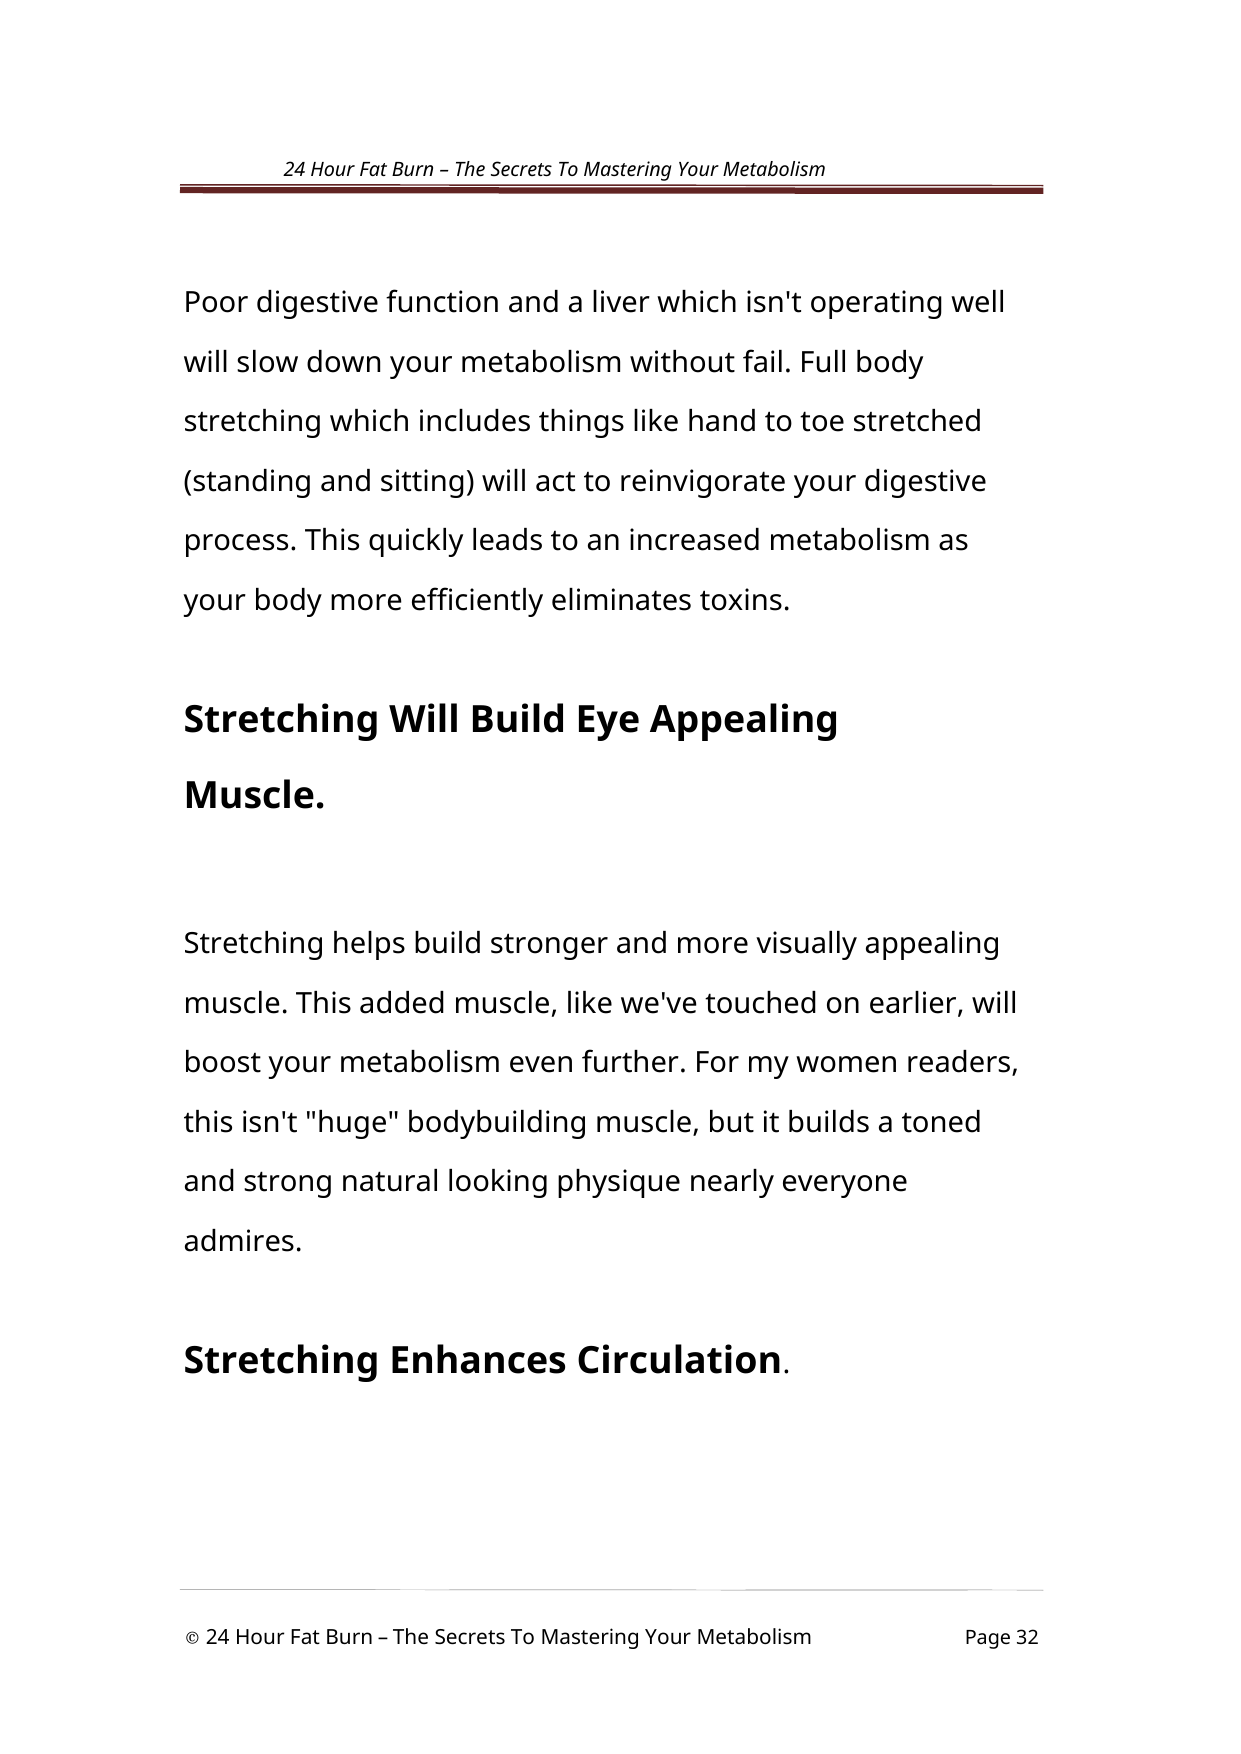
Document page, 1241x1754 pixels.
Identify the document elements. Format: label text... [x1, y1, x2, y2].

text © 24 Hour Fat Burn – The Secrets To Mastering Your Metabolism Page 32 [183, 1622, 1090, 1650]
text Stretching helps build stronger and more visually appealing muscle. This added muscle, like we've touched on earlier, will boost your metabolism even further. For my women readers, this isn't "huge" bodybuilding muscle, but it builds a toned and strong natural looking physique nearly everyone admires. [183, 923, 1023, 1260]
text Poor digestive function and a liver which isn't operating well will slow down your metabolism without fail. Full body stretching which includes things like hand to toe stretched (standing and sitting) will act to reinvigorate your digestive process. This quickly leads to an increased metabolism as your body more efficiently eliminates toxins. [183, 282, 1027, 619]
text Stretching Will Build Eye Appealing Muscle. [183, 692, 927, 819]
text Stretching Enhances Circulation. [183, 1333, 1090, 1384]
text 24 Hour Fat Burn – The Secrets To Mastering Your Metabolism [283, 155, 1090, 182]
